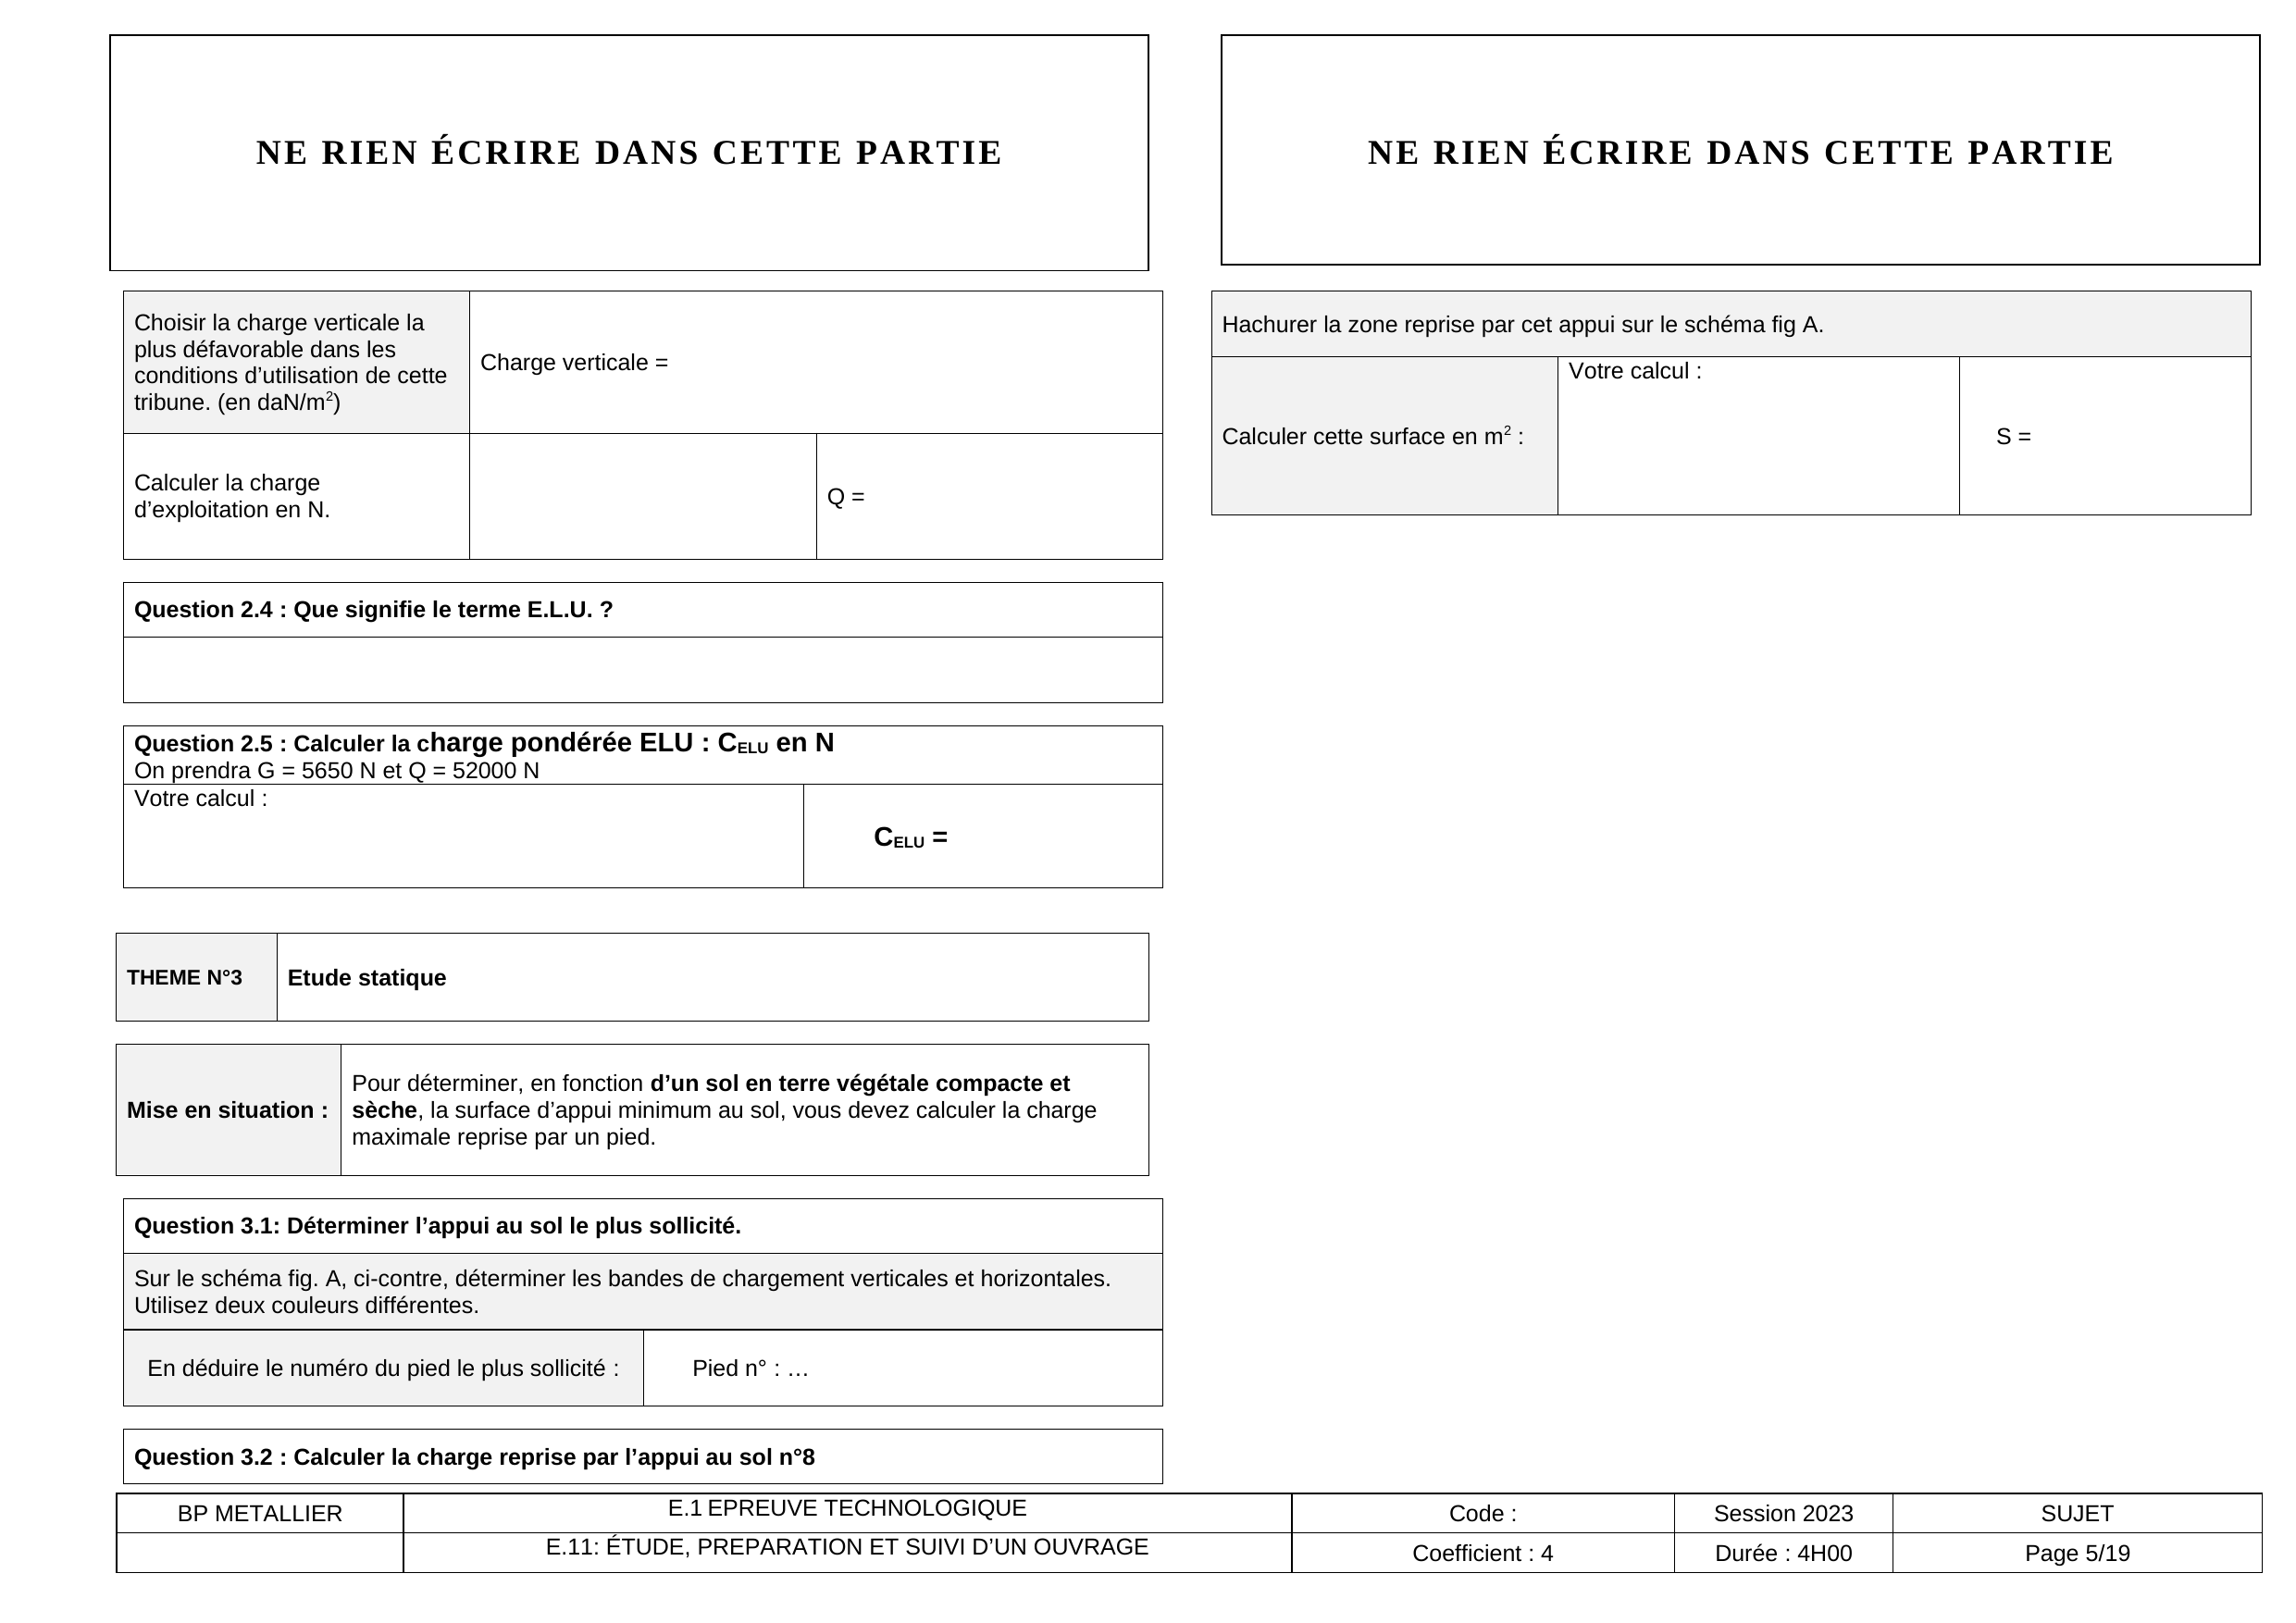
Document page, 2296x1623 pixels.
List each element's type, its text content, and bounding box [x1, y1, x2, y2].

table_cell Votre calcul : [124, 785, 803, 887]
table_header Question 2.5 : Calculer la charge pondérée ELU : CELU en N On prendra G = 5650 N et Q = 52000 N [124, 726, 1162, 784]
table_header Etude statique [278, 934, 1148, 1021]
table_cell CELU = [804, 785, 1162, 887]
table_cell Choisir la charge verticale la plus défavorable dans les conditions d’utilisation de cette tribune. (en daN/m2) [124, 291, 469, 433]
table_cell Pied n° : … [644, 1331, 1162, 1406]
table_header Question 2.4 : Que signifie le terme E.L.U. ? [124, 583, 1162, 637]
table_header Question 3.2 : Calculer la charge reprise par l’appui au sol n°8 [124, 1430, 1162, 1483]
table_cell Calculer la charge d’exploitation en N. [124, 434, 469, 558]
table_cell En déduire le numéro du pied le plus sollicité : [124, 1331, 643, 1406]
table_header THEME N°3 [117, 934, 277, 1021]
table_cell [124, 638, 1162, 701]
table_cell [470, 434, 816, 558]
table_cell S = [1960, 357, 2251, 514]
table_cell Votre calcul : [1558, 357, 1959, 514]
table_cell Sur le schéma fig. A, ci-contre, déterminer les bandes de chargement verticales et horizontales. Utilisez deux couleurs différentes. [124, 1254, 1162, 1329]
table_header Question 3.1: Déterminer l’appui au sol le plus sollicité. [124, 1199, 1162, 1253]
table_cell Charge verticale = [470, 291, 1162, 433]
table_header Pour déterminer, en fonction d’un sol en terre végétale compacte et sèche, la surface d’appui minimum au sol, vous devez calculer la charge maximale reprise par un pied. [341, 1045, 1148, 1174]
table_cell Hachurer la zone reprise par cet appui sur le schéma fig A. [1212, 291, 2251, 356]
table_cell Calculer cette surface en m2 : [1212, 357, 1558, 514]
table_cell Q = [817, 434, 1162, 558]
table_header Mise en situation : [117, 1045, 341, 1174]
